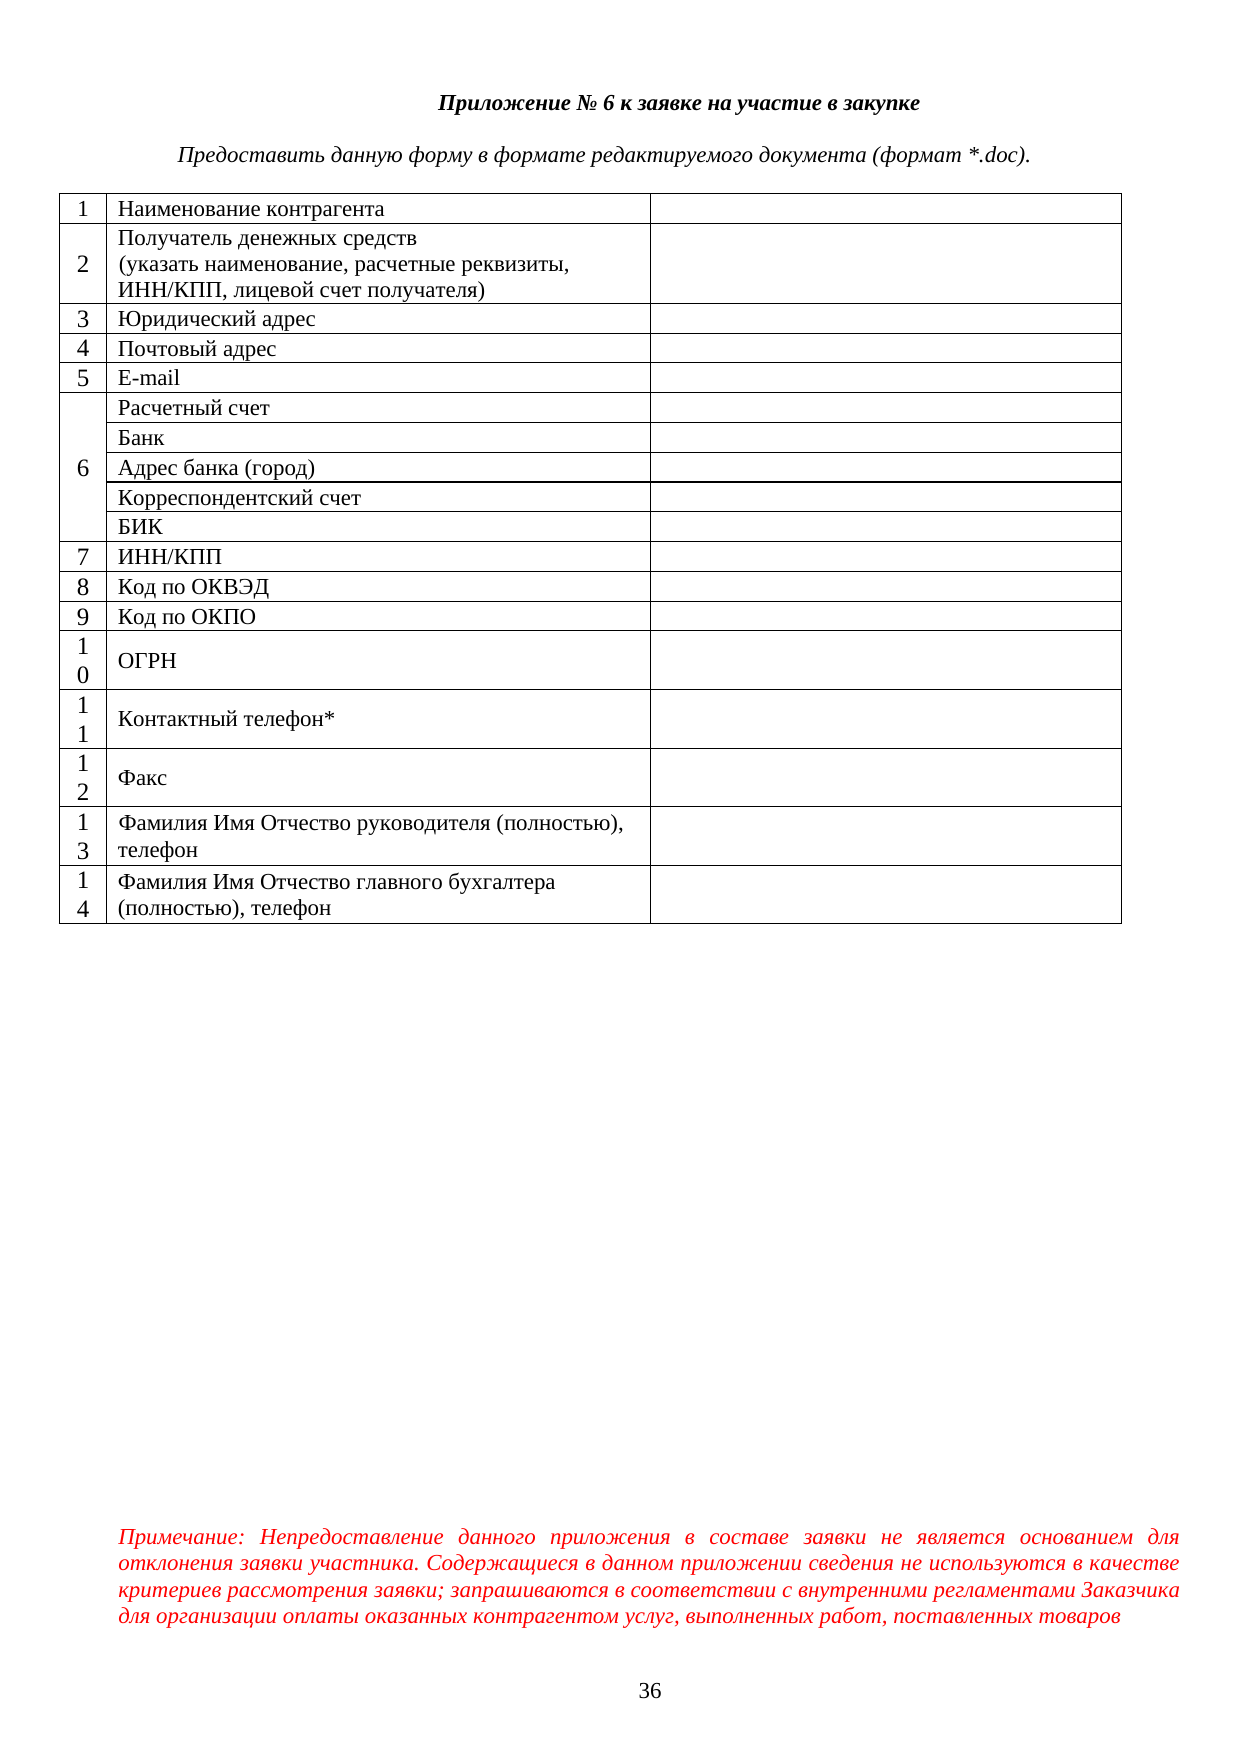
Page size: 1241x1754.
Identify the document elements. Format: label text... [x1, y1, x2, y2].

table_cell Почтовый адрес [107, 334, 650, 362]
table_cell [651, 423, 1121, 452]
table_cell [651, 542, 1121, 571]
table_cell [651, 453, 1121, 481]
table_cell [651, 690, 1121, 747]
table_header 1 [60, 194, 106, 223]
table_cell [651, 393, 1121, 422]
table_cell БИК [107, 512, 650, 541]
table_cell Юридический адрес [107, 304, 650, 332]
table_cell [651, 512, 1121, 541]
table_cell Адрес банка (город) [107, 453, 650, 481]
table_cell Контактный телефон* [107, 690, 650, 747]
table_cell Банк [107, 423, 650, 452]
table_cell ОГРН [107, 631, 650, 689]
table_cell 6 [60, 393, 106, 541]
table_cell Фамилия Имя Отчество главного бухгалтера (полностью), телефон [107, 866, 650, 923]
table_cell ИНН/КПП [107, 542, 650, 571]
table_cell [651, 631, 1121, 689]
table_cell [651, 602, 1121, 630]
table_cell Корреспондентский счет [107, 483, 650, 511]
text Предоставить данную форму в формате редактируемого документа (формат *.doc). [118, 141, 1181, 168]
table_cell [651, 807, 1121, 864]
text Примечание: Непредоставление данного приложения в составе заявки не является основанием для отклонения заявки участника. Содержащиеся в данном приложении сведения не используются в качестве критериев рассмотрения заявки; запрашиваются в соответствии с внутренними регламентами Заказчика для организации оплаты оказанных контрагентом услуг, выполненных работ, поставленных товаров [118, 1523, 1181, 1628]
table_header [651, 194, 1121, 223]
table_cell [651, 224, 1121, 303]
table_cell [651, 866, 1121, 923]
table_cell [651, 749, 1121, 806]
table_cell [651, 483, 1121, 511]
table_cell [651, 363, 1121, 392]
table_cell [651, 304, 1121, 332]
table_cell Код по ОКВЭД [107, 572, 650, 601]
table_cell E-mail [107, 363, 650, 392]
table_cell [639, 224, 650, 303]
table_cell Факс [107, 749, 650, 806]
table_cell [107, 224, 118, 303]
text Приложение № 6 к заявке на участие в закупке [118, 89, 1181, 115]
table_header Наименование контрагента [107, 194, 650, 223]
table_cell 14 [60, 866, 106, 923]
table_cell [651, 334, 1121, 362]
table_cell Код по ОКПО [107, 602, 650, 630]
table_cell 2 [60, 224, 106, 303]
table_cell Расчетный счет [107, 393, 650, 422]
table_cell [651, 572, 1121, 601]
table_cell Фамилия Имя Отчество руководителя (полностью), телефон [107, 807, 650, 864]
